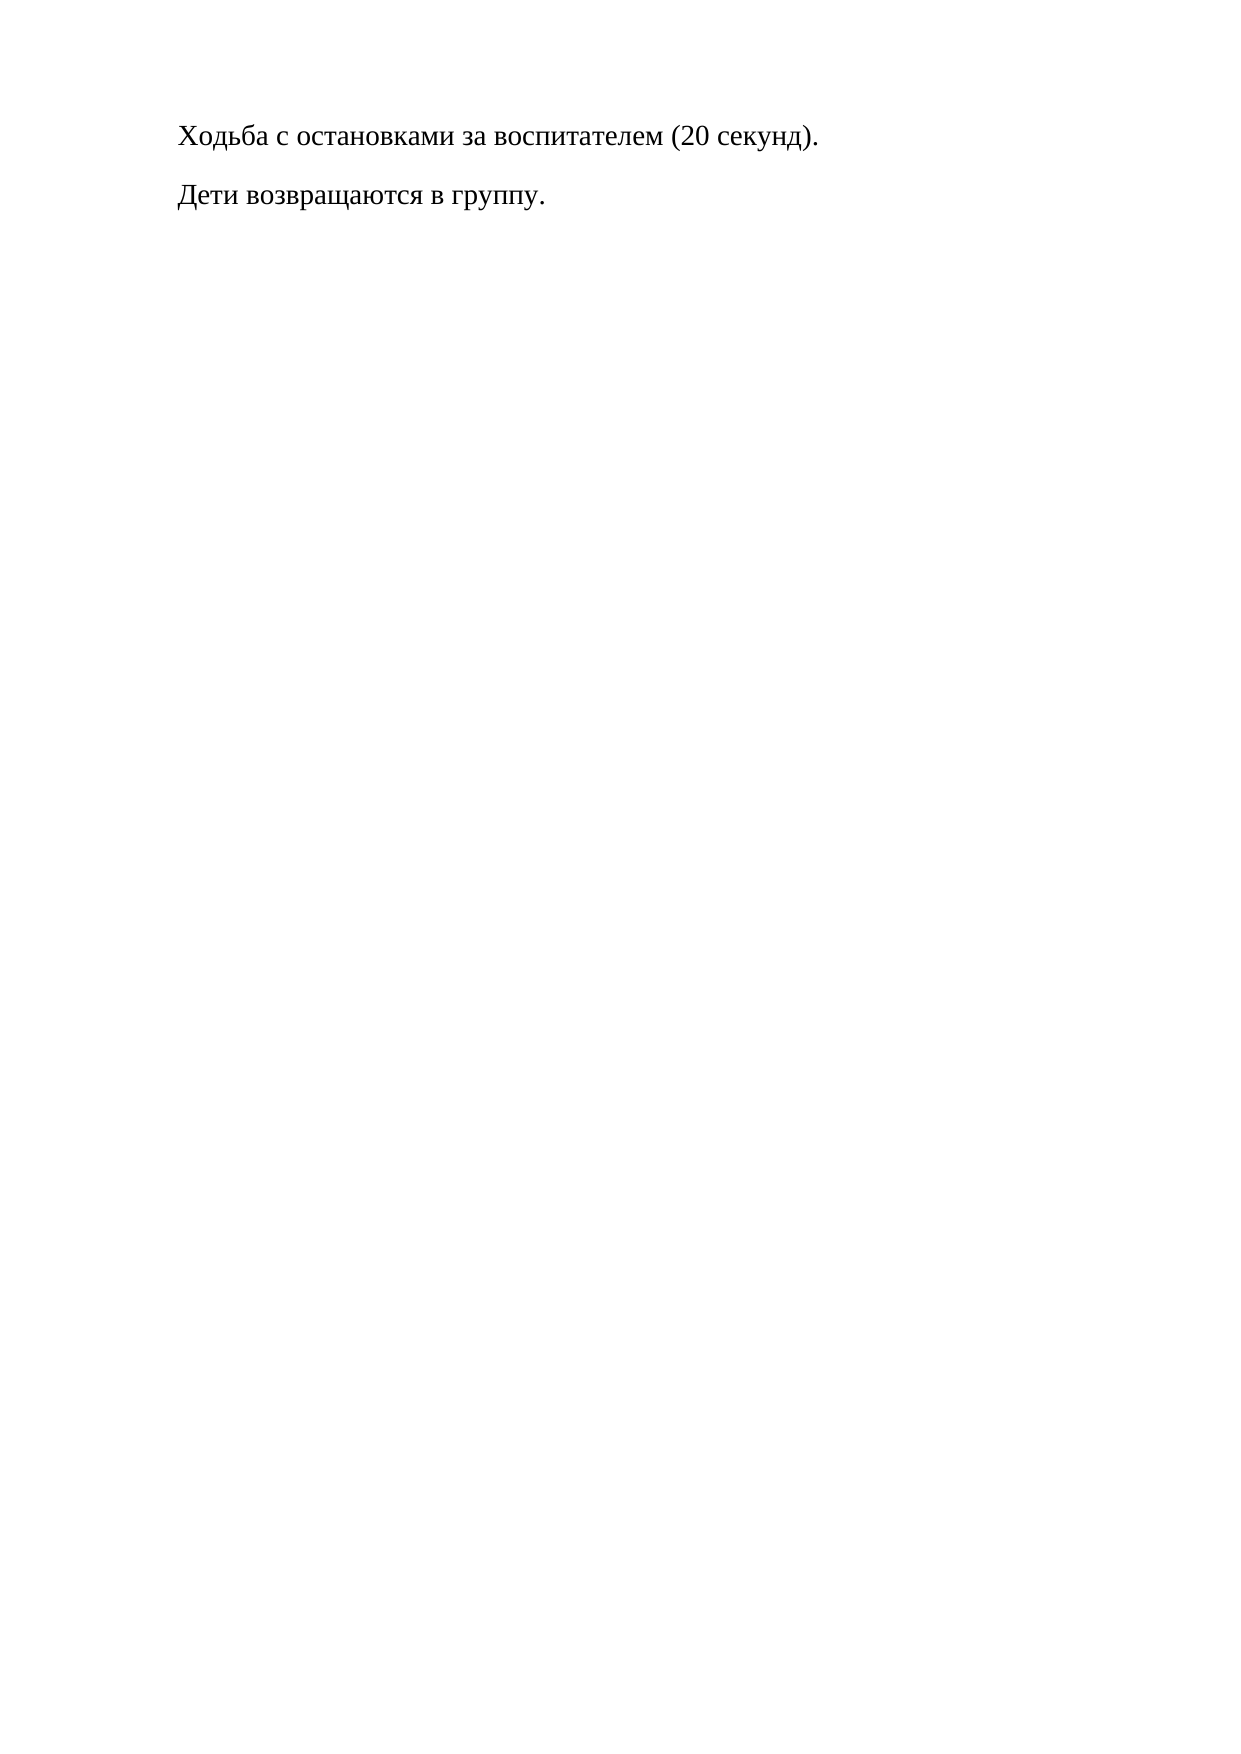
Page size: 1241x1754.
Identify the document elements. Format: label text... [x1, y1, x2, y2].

text Дети возвращаются в группу. [177, 177, 1152, 211]
text Ходьба с остановками за воспитателем (20 секунд). [177, 118, 1152, 152]
